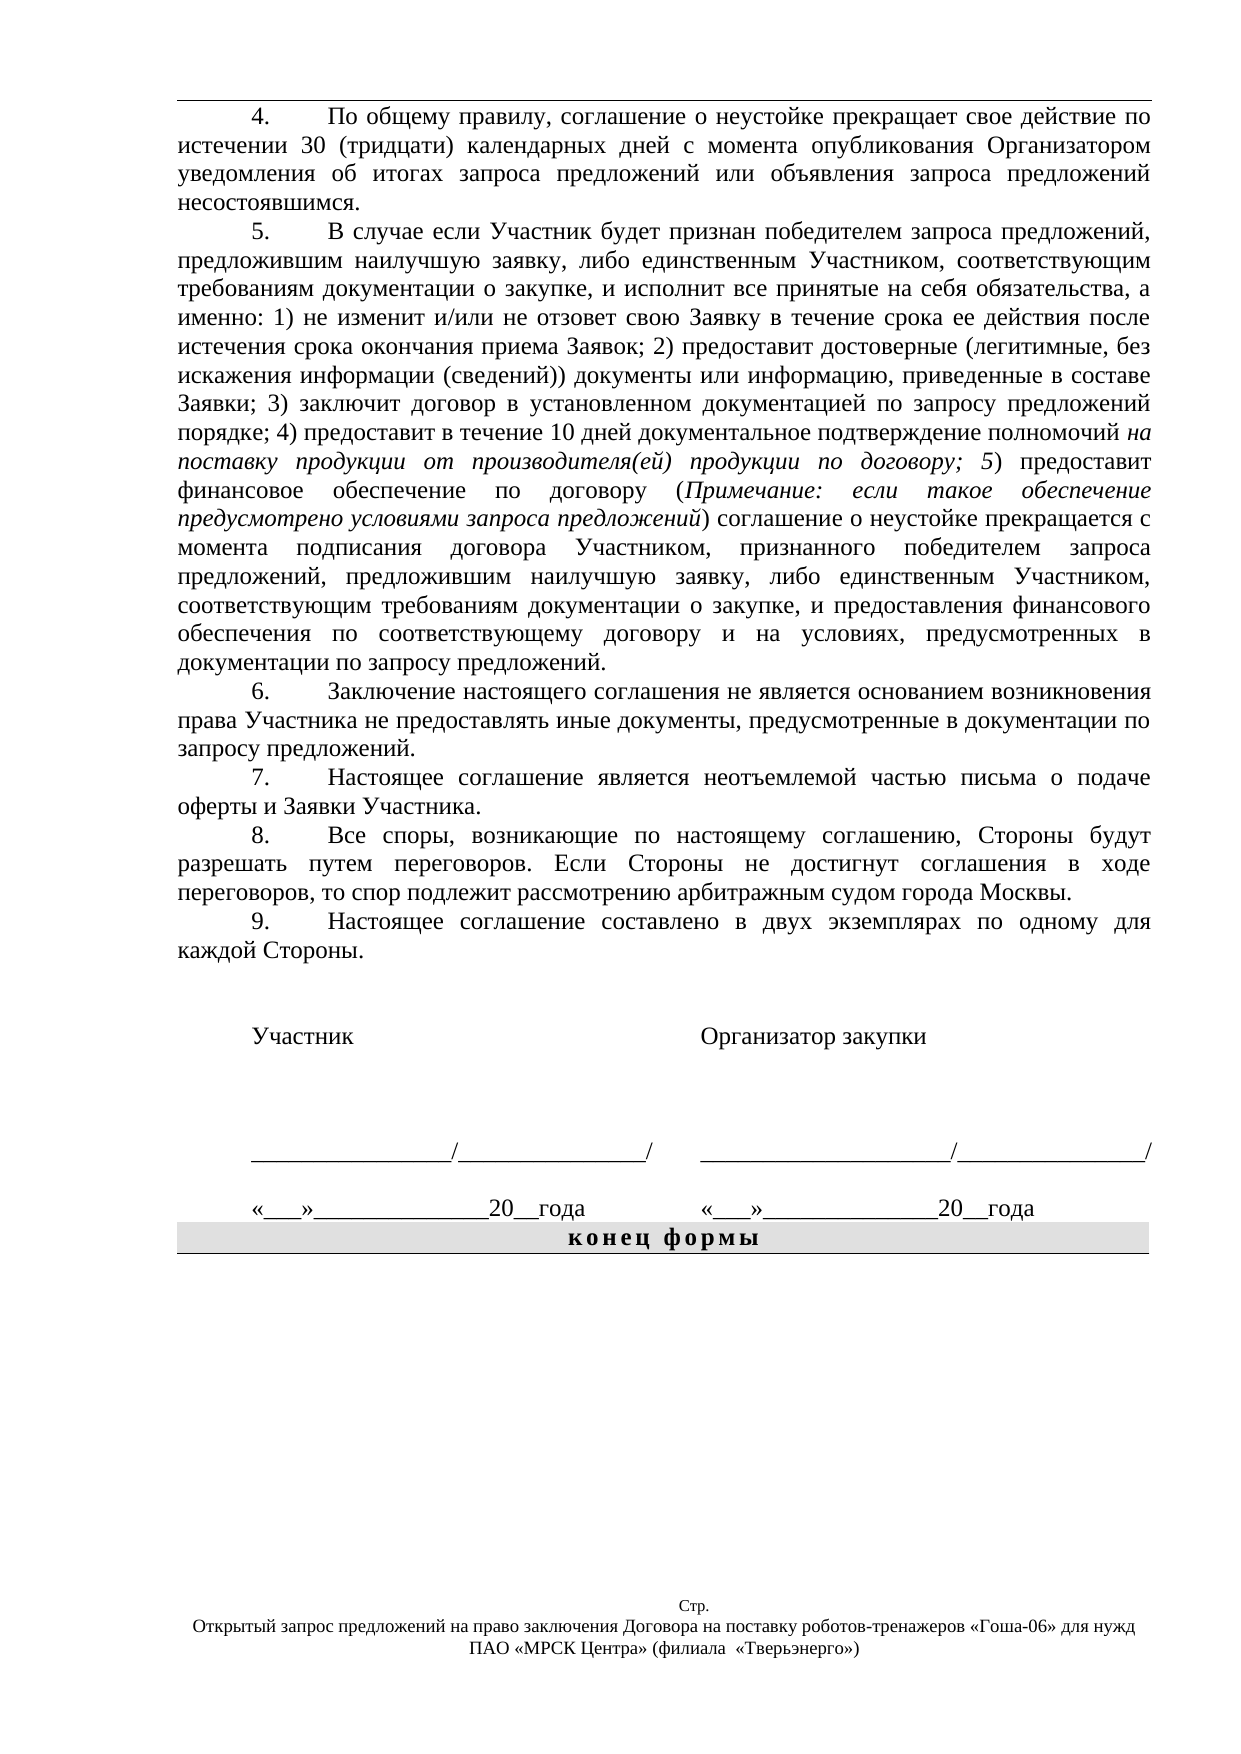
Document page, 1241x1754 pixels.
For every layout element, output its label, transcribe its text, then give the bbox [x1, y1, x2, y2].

table_cell ____________________/_______________/ «___»______________20__года [689, 1050, 1163, 1222]
list По общему правилу, соглашение о неустойке прекращает свое действие по истечении 30 (тридцати) календарных дней с момента опубликования Организатором уведомления об итогах запроса предложений или объявления запроса предложений несостоявшимся. [177, 101, 1152, 216]
table_header Участник [240, 1021, 689, 1050]
list В случае если Участник будет признан победителем запроса предложений, предложившим наилучшую заявку, либо единственным Участником, соответствующим требованиям документации о закупке, и исполнит все принятые на себя обязательства, а именно: 1) не изменит и/или не отзовет свою Заявку в течение срока ее действия после истечения срока окончания приема Заявок; 2) предоставит достоверные (легитимные, без искажения информации (сведений)) документы или информацию, приведенные в составе Заявки; 3) заключит договор в установленном документацией по запросу предложений порядке; 4) предоставит в течение 10 дней документальное подтверждение полномочий на поставку продукции от производителя(ей) продукции по договору; 5) предоставит финансовое обеспечение по договору (Примечание: если такое обеспечение предусмотрено условиями запроса предложений) соглашение о неустойке прекращается с момента подписания договора Участником, признанного победителем запроса предложений, предложившим наилучшую заявку, либо единственным Участником, соответствующим требованиям документации о закупке, и предоставления финансового обеспечения по соответствующему договору и на условиях, предусмотренных в документации по запросу предложений. [177, 216, 1152, 676]
text конец формы [177, 1222, 1149, 1253]
table_cell ________________/_______________/ «___»______________20__года [240, 1050, 689, 1222]
list Все споры, возникающие по настоящему соглашению, Стороны будут разрешать путем переговоров. Если Стороны не достигнут соглашения в ходе переговоров, то спор подлежит рассмотрению арбитражным судом города Москвы. [177, 820, 1152, 906]
list Настоящее соглашение составлено в двух экземплярах по одному для каждой Стороны. [177, 906, 1152, 963]
list Заключение настоящего соглашения не является основанием возникновения права Участника не предоставлять иные документы, предусмотренные в документации по запросу предложений. [177, 676, 1152, 762]
list Настоящее соглашение является неотъемлемой частью письма о подаче оферты и Заявки Участника. [177, 762, 1152, 820]
table_header Организатор закупки [689, 1021, 1163, 1050]
